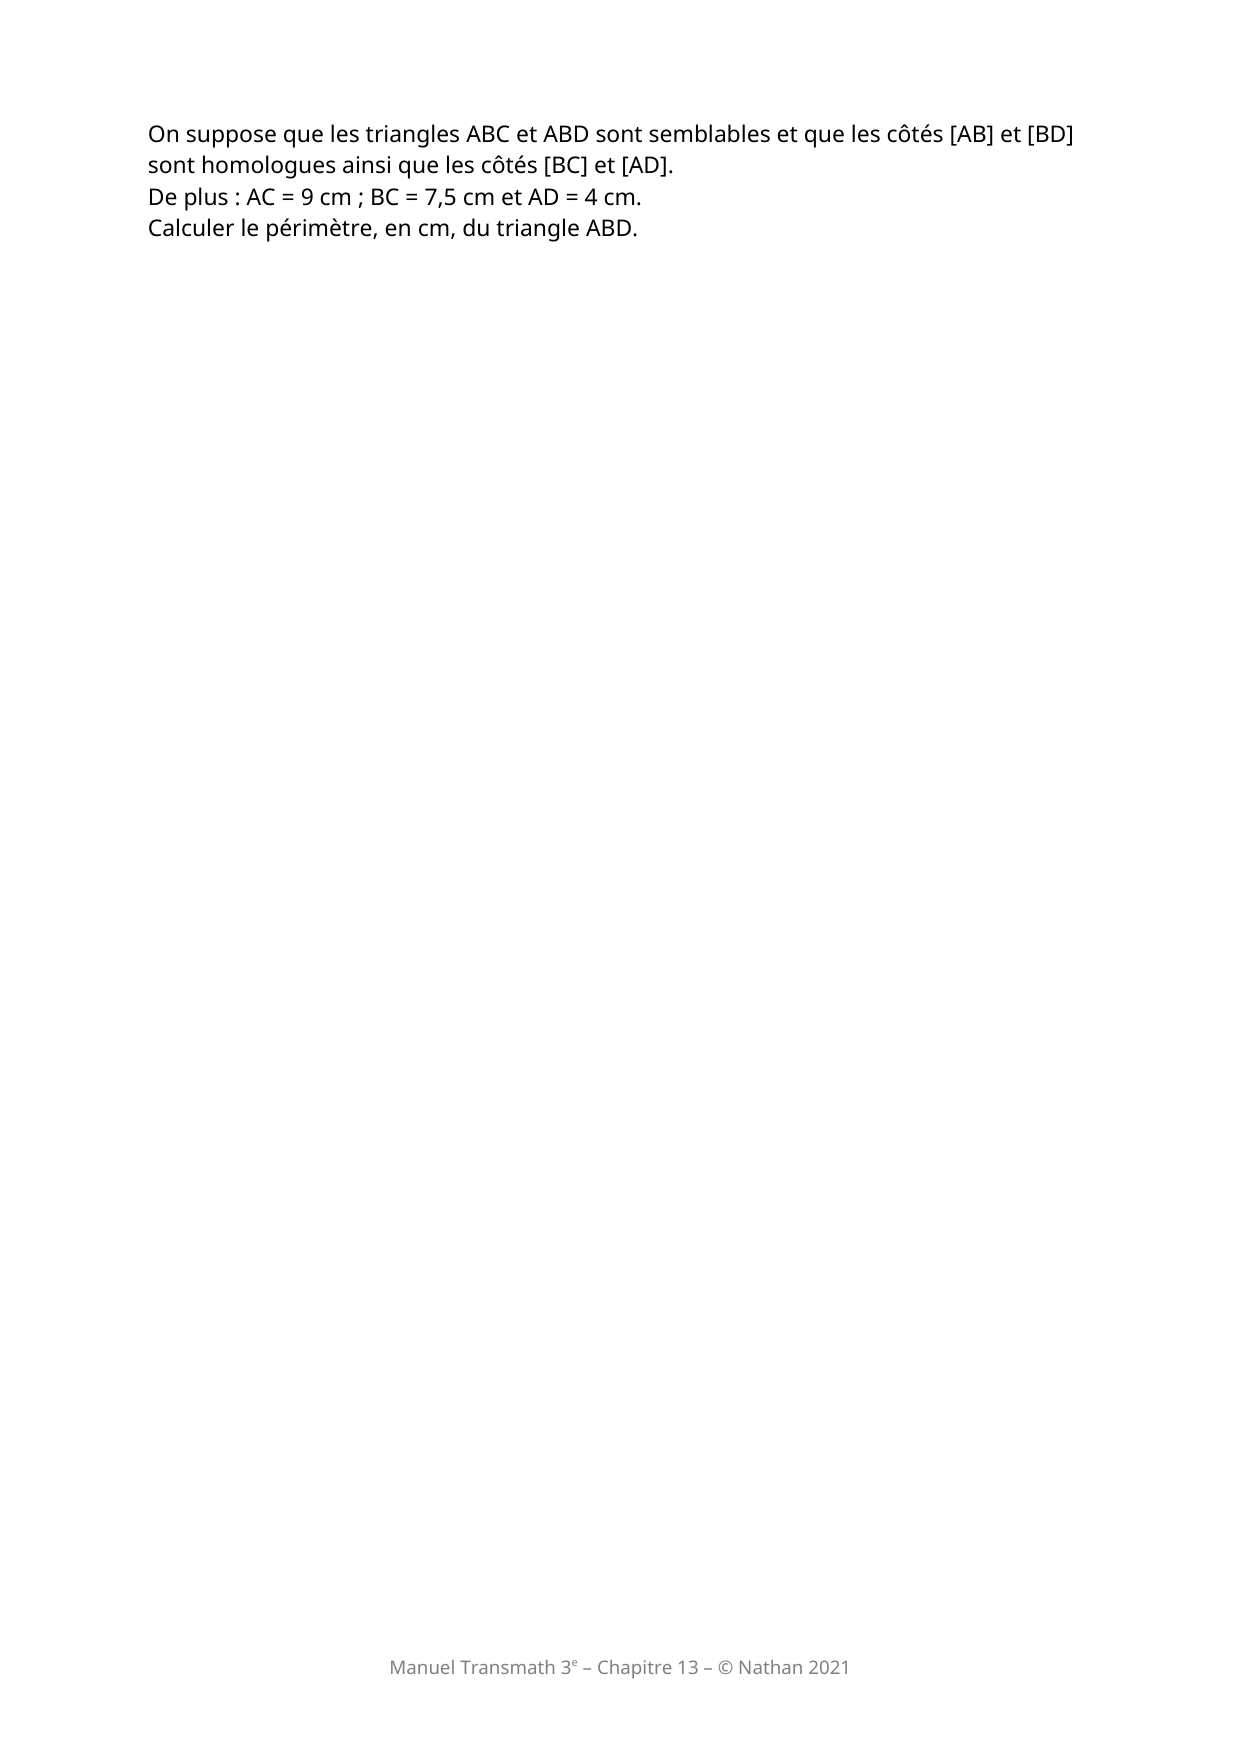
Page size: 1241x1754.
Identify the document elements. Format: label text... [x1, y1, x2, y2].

text Calculer le périmètre, en cm, du triangle ABD. [148, 212, 1093, 243]
text On suppose que les triangles ABC et ABD sont semblables et que les côtés [AB] et [BD] sont homologues ainsi que les côtés [BC] et [AD]. [148, 118, 1093, 181]
text De plus : AC = 9 cm ; BC = 7,5 cm et AD = 4 cm. [148, 181, 1093, 212]
